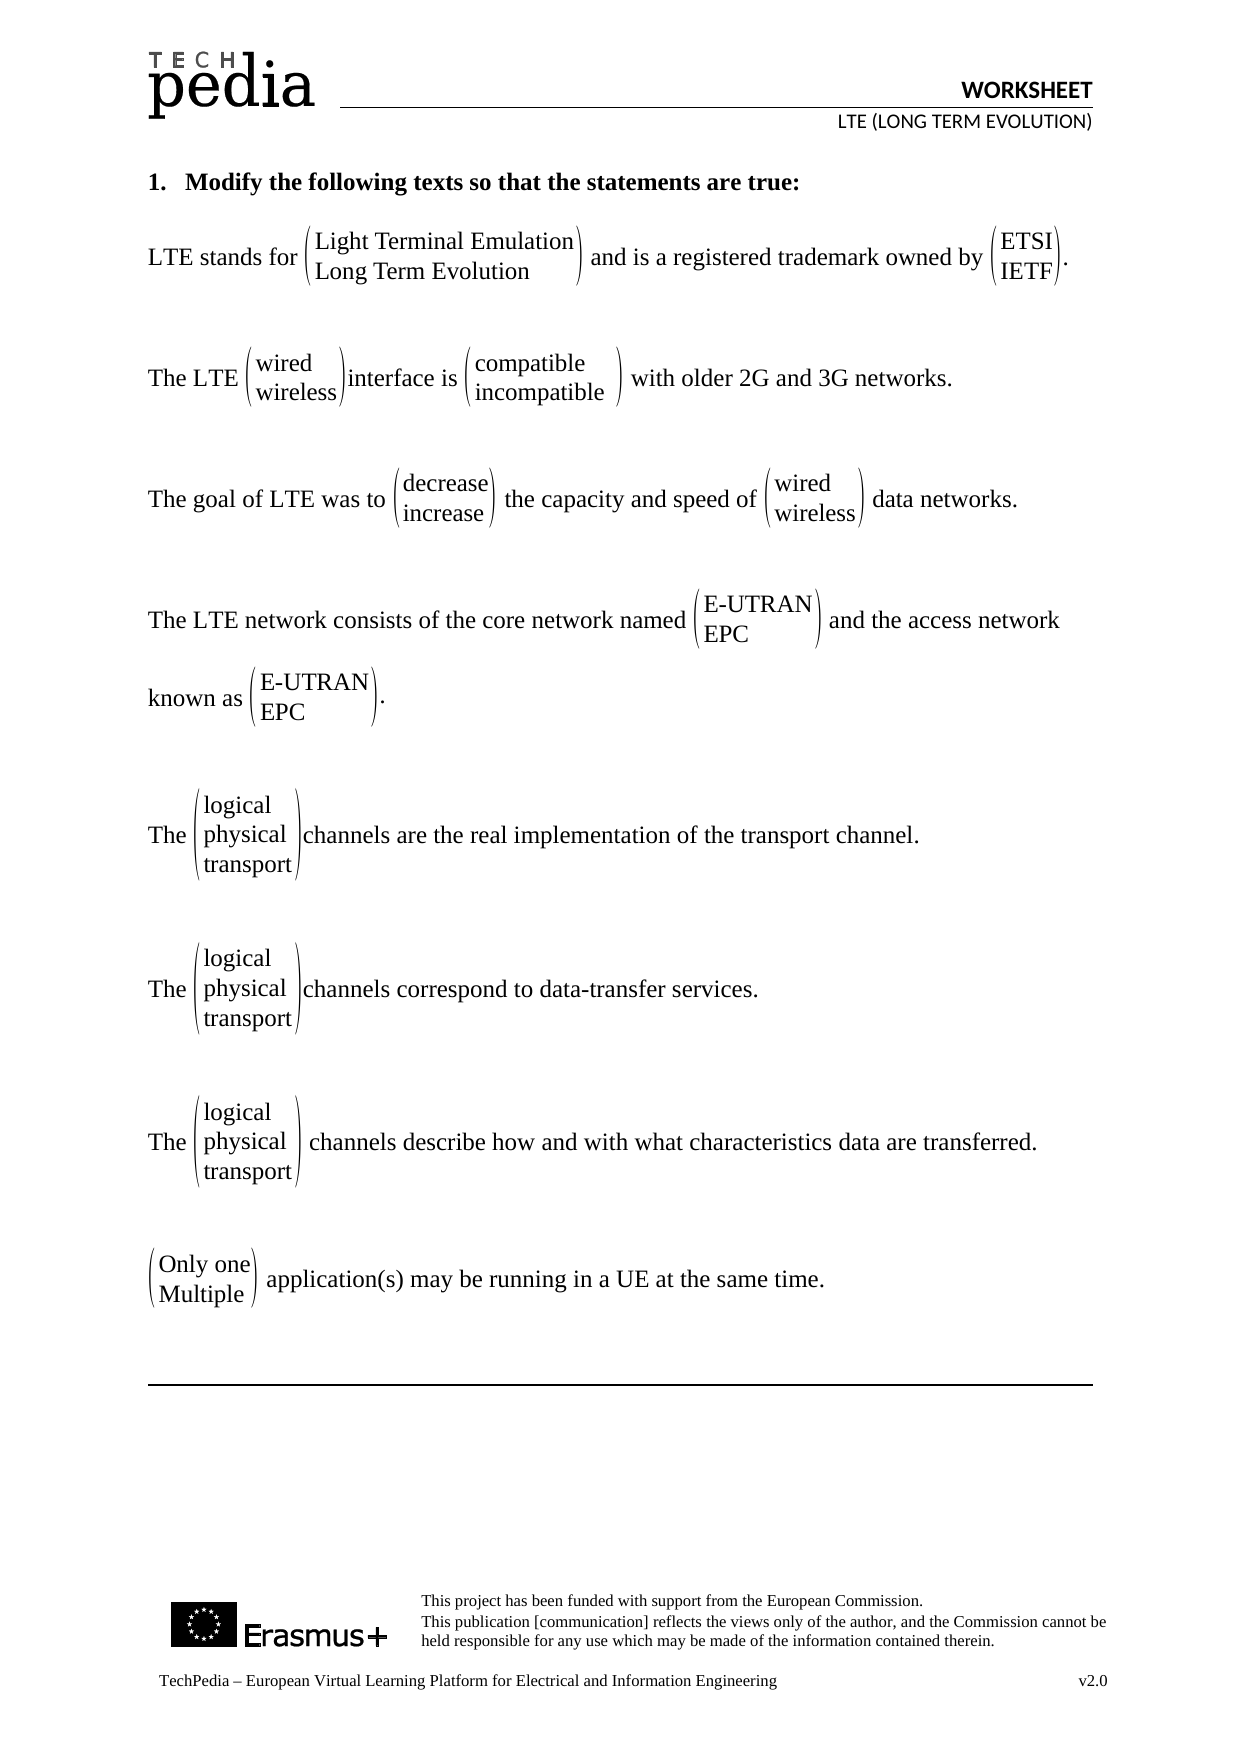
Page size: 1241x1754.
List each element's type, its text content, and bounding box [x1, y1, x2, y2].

text The LTE network consists of the core network named and the access network known as [148, 588, 1093, 729]
text application(s) may be running in a UE at the same time. [148, 1247, 1093, 1311]
text The LTE interface is with older 2G and 3G networks. [148, 346, 1093, 409]
text LTE stands for and is a registered trademark owned by . [148, 225, 1093, 288]
text Modify the following texts so that the statements are true: [148, 167, 1093, 196]
text The channels correspond to data-transfer services. [148, 940, 1093, 1036]
text The goal of LTE was to the capacity and speed of data networks. [148, 467, 1093, 530]
text The channels are the real implementation of the transport channel. [148, 787, 1093, 883]
text The channels describe how and with what characteristics data are transferred. [148, 1094, 1093, 1190]
